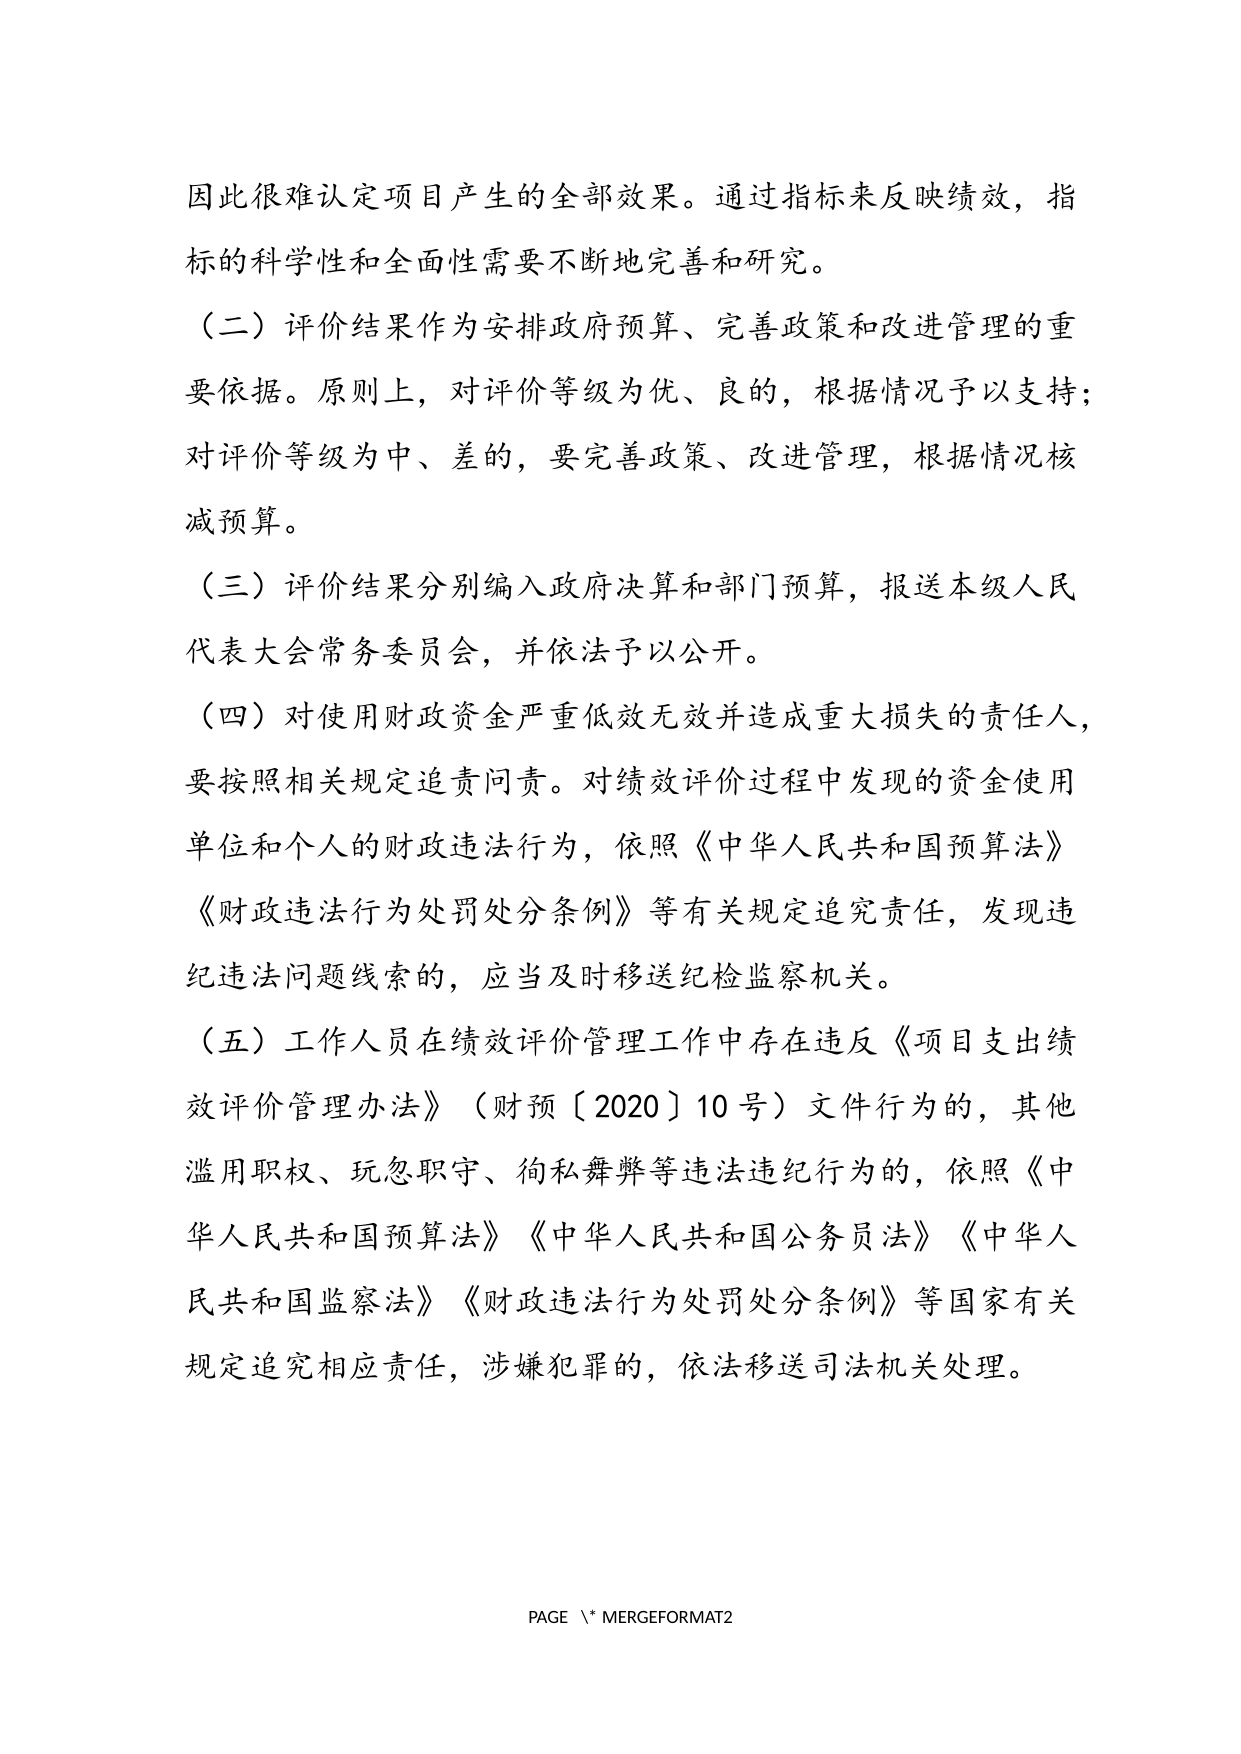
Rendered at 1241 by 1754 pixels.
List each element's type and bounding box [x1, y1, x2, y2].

text [183, 162, 1078, 1397]
